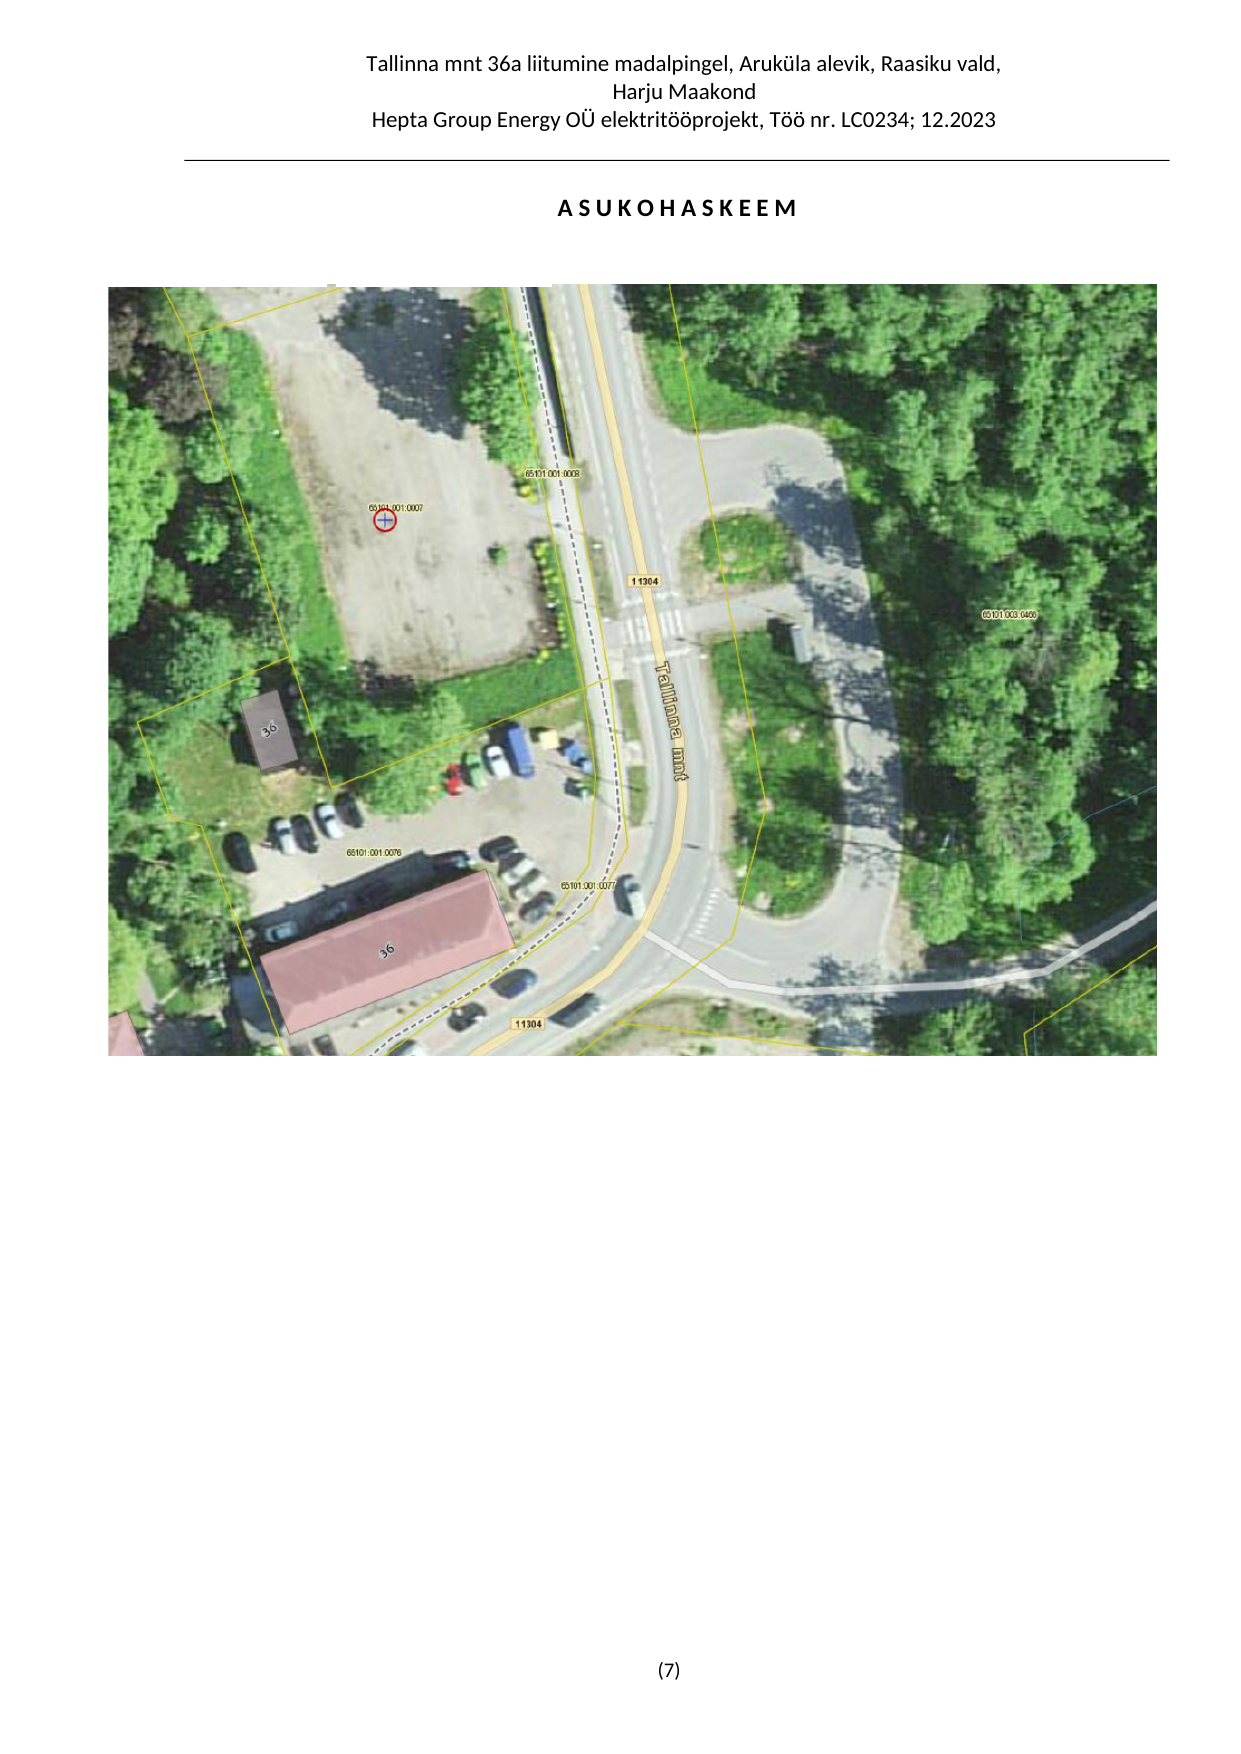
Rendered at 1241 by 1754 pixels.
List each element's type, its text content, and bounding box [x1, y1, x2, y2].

picture [108, 284, 1157, 1056]
subtitle A S U K O H A S K E E M [331, 192, 1023, 222]
